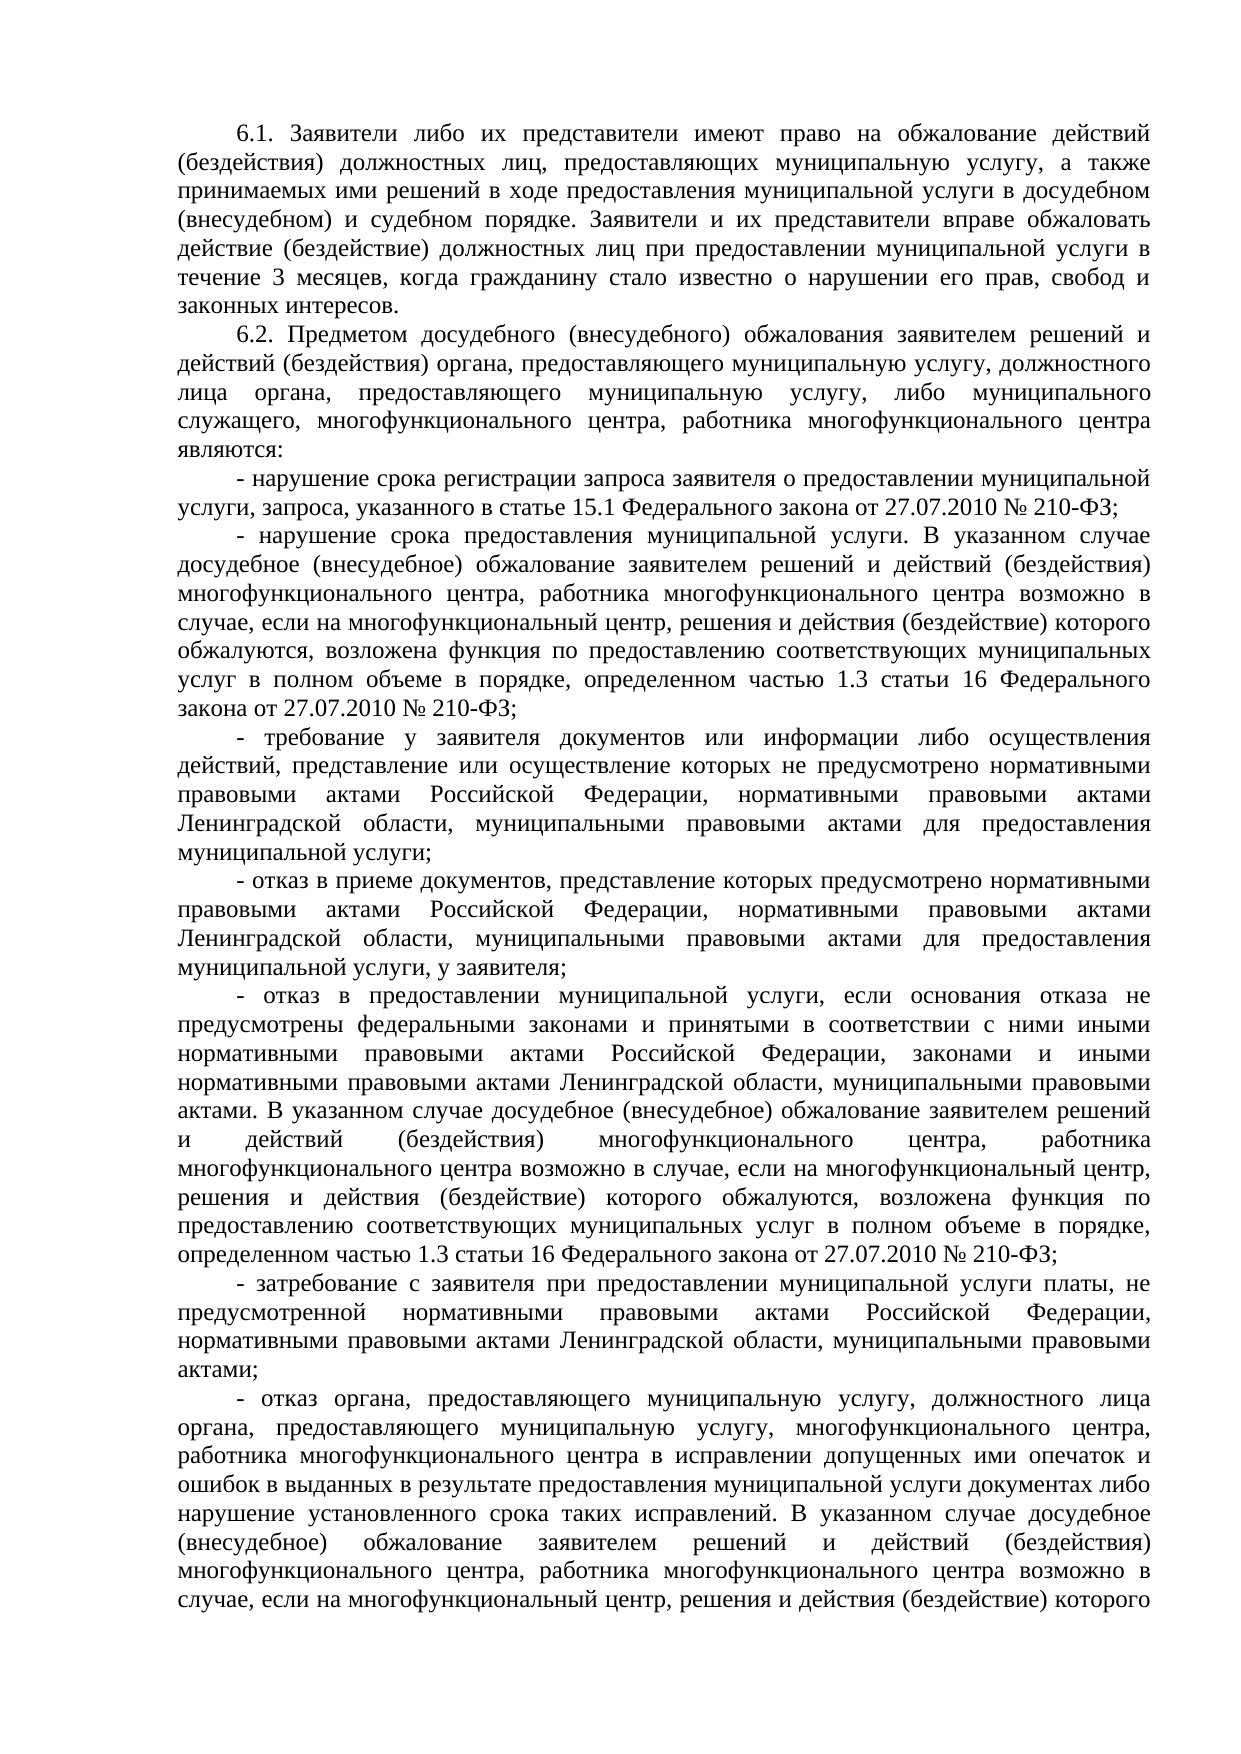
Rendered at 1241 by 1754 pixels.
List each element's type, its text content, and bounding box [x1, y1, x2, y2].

text - затребование с заявителя при предоставлении муниципальной услуги платы, не предусмотренной нормативными правовыми актами Российской Федерации, нормативными правовыми актами Ленинградской области, муниципальными правовыми актами; [177, 1268, 1152, 1383]
text 6.1. Заявители либо их представители имеют право на обжалование действий (бездействия) должностных лиц, предоставляющих муниципальную услугу, а также принимаемых ими решений в ходе предоставления муниципальной услуги в досудебном (внесудебном) и судебном порядке. Заявители и их представители вправе обжаловать действие (бездействие) должностных лиц при предоставлении муниципальной услуги в течение 3 месяцев, когда гражданину стало известно о нарушении его прав, свобод и законных интересов. [177, 118, 1152, 319]
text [177, 1383, 1152, 1613]
text - требование у заявителя документов или информации либо осуществления действий, представление или осуществление которых не предусмотрено нормативными правовыми актами Российской Федерации, нормативными правовыми актами Ленинградской области, муниципальными правовыми актами для предоставления муниципальной услуги; [177, 722, 1152, 866]
text 6.2. Предметом досудебного (внесудебного) обжалования заявителем решений и действий (бездействия) органа, предоставляющего муниципальную услугу, должностного лица органа, предоставляющего муниципальную услугу, либо муниципального служащего, многофункционального центра, работника многофункционального центра являются: [177, 319, 1152, 463]
text - отказ в приеме документов, представление которых предусмотрено нормативными правовыми актами Российской Федерации, нормативными правовыми актами Ленинградской области, муниципальными правовыми актами для предоставления муниципальной услуги, у заявителя; [177, 866, 1152, 981]
text - отказ в предоставлении муниципальной услуги, если основания отказа не предусмотрены федеральными законами и принятыми в соответствии с ними иными нормативными правовыми актами Российской Федерации, законами и иными нормативными правовыми актами Ленинградской области, муниципальными правовыми актами. В указанном случае досудебное (внесудебное) обжалование заявителем решений и действий (бездействия) многофункционального центра, работника многофункционального центра возможно в случае, если на многофункциональный центр, решения и действия (бездействие) которого обжалуются, возложена функция по предоставлению соответствующих муниципальных услуг в полном объеме в порядке, определенном частью 1.3 статьи 16 Федерального закона от 27.07.2010 № 210-ФЗ; [177, 981, 1152, 1268]
text - нарушение срока регистрации запроса заявителя о предоставлении муниципальной услуги, запроса, указанного в статье 15.1 Федерального закона от 27.07.2010 № 210-ФЗ; [177, 463, 1152, 521]
text - нарушение срока предоставления муниципальной услуги. В указанном случае досудебное (внесудебное) обжалование заявителем решений и действий (бездействия) многофункционального центра, работника многофункционального центра возможно в случае, если на многофункциональный центр, решения и действия (бездействие) которого обжалуются, возложена функция по предоставлению соответствующих муниципальных услуг в полном объеме в порядке, определенном частью 1.3 статьи 16 Федерального закона от 27.07.2010 № 210-ФЗ; [177, 521, 1152, 722]
